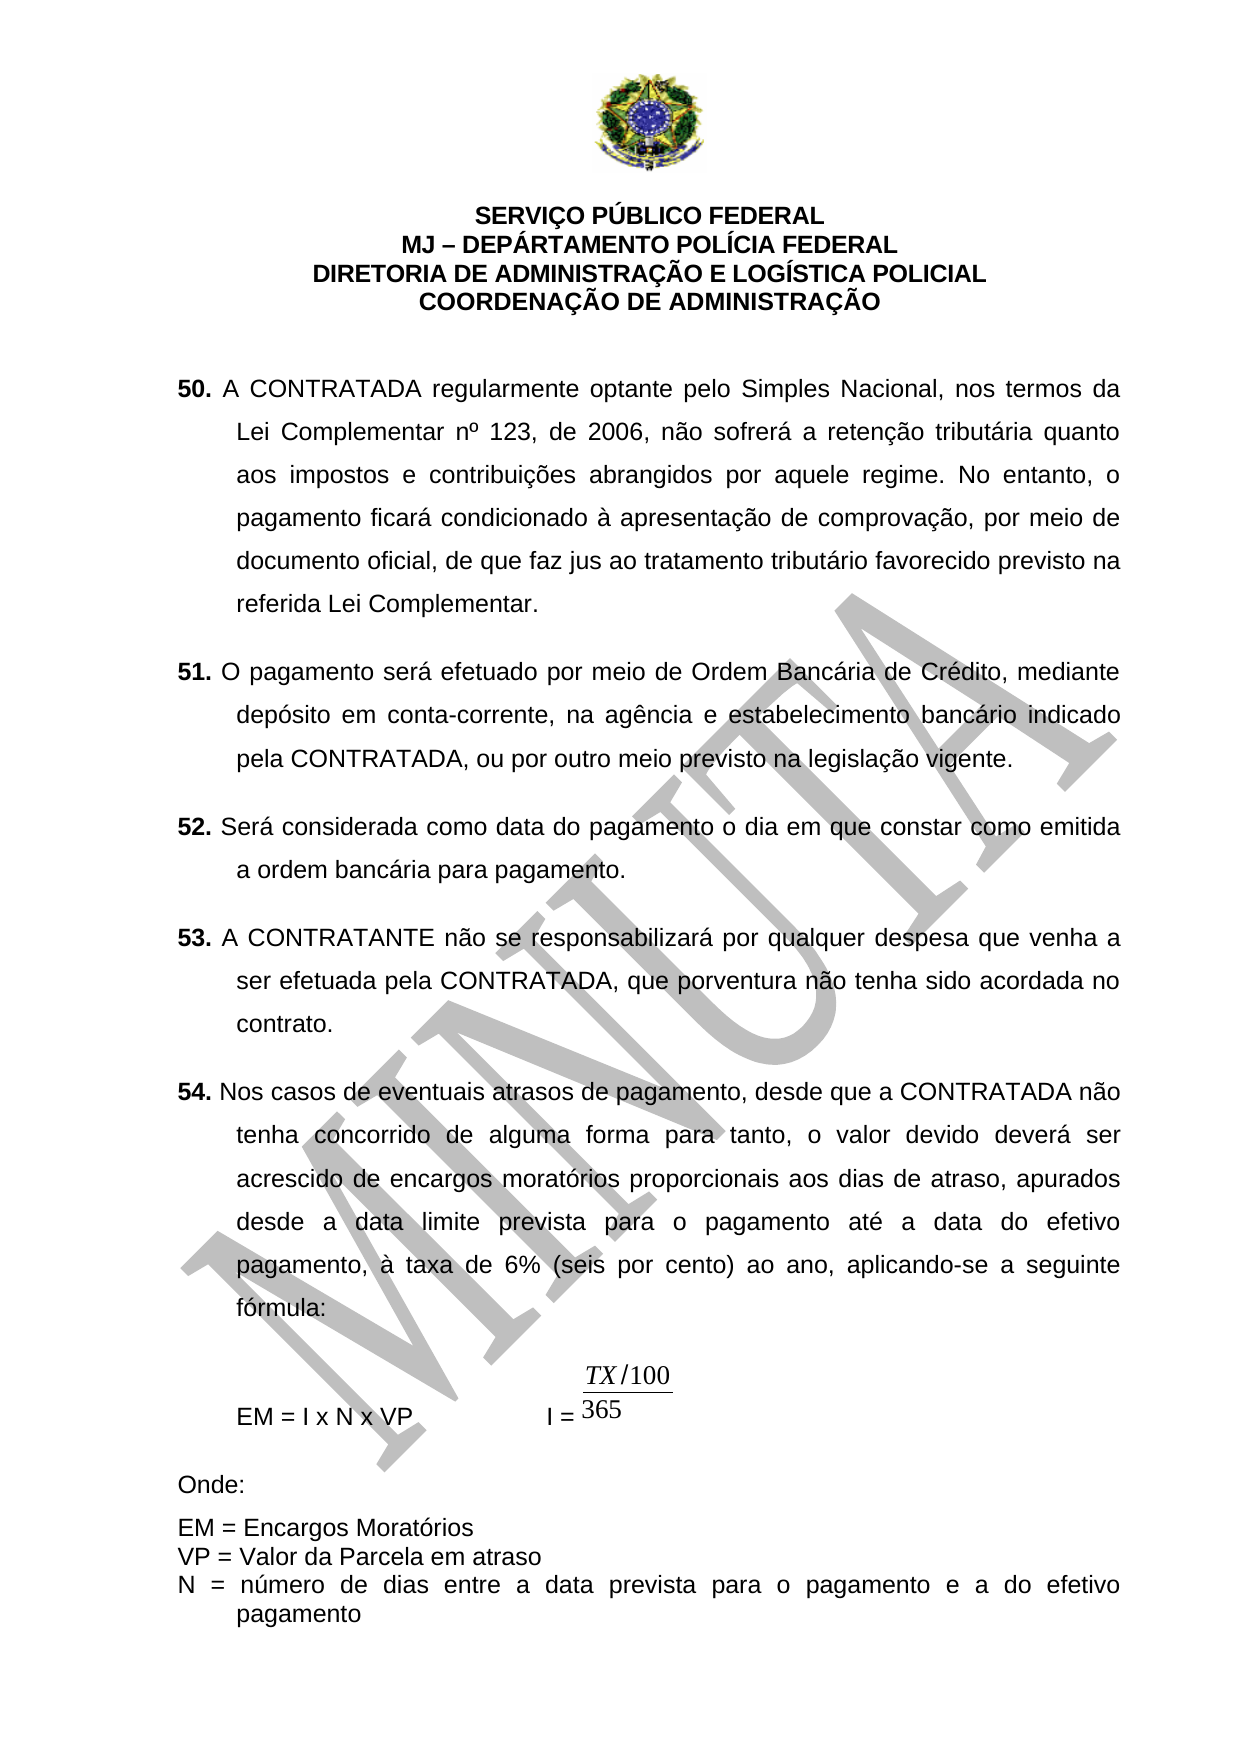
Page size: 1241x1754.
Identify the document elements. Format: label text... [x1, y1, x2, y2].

text 52. Será considerada como data do pagamento o dia em que constar como emitida a ordem bancária para pagamento. [177, 812, 1122, 883]
text N = número de dias entre a data prevista para o pagamento e a do efetivo pagamento [177, 1570, 1122, 1628]
text VP = Valor da Parcela em atraso [177, 1542, 1122, 1570]
text 50. A CONTRATADA regularmente optante pelo Simples Nacional, nos termos da Lei Complementar nº 123, de 2006, não sofrerá a retenção tributária quanto aos impostos e contribuições abrangidos por aquele regime. No entanto, o pagamento ficará condicionado à apresentação de comprovação, por meio de documento oficial, de que faz jus ao tratamento tributário favorecido previsto na referida Lei Complementar. [177, 373, 1122, 618]
text EM = I x N x VP I = [177, 1361, 1122, 1430]
text EM = Encargos Moratórios [177, 1513, 1122, 1542]
text Onde: [177, 1470, 1122, 1498]
text 53. A CONTRATANTE não se responsabilizará por qualquer despesa que venha a ser efetuada pela CONTRATADA, que porventura não tenha sido acordada no contrato. [177, 923, 1122, 1038]
text 51. O pagamento será efetuado por meio de Ordem Bancária de Crédito, mediante depósito em conta-corrente, na agência e estabelecimento bancário indicado pela CONTRATADA, ou por outro meio previsto na legislação vigente. [177, 657, 1122, 772]
text 54. Nos casos de eventuais atrasos de pagamento, desde que a CONTRATADA não tenha concorrido de alguma forma para tanto, o valor devido deverá ser acrescido de encargos moratórios proporcionais aos dias de atraso, apurados desde a data limite prevista para o pagamento até a data do efetivo pagamento, à taxa de 6% (seis por cento) ao ano, aplicando-se a seguinte fórmula: [177, 1077, 1122, 1322]
